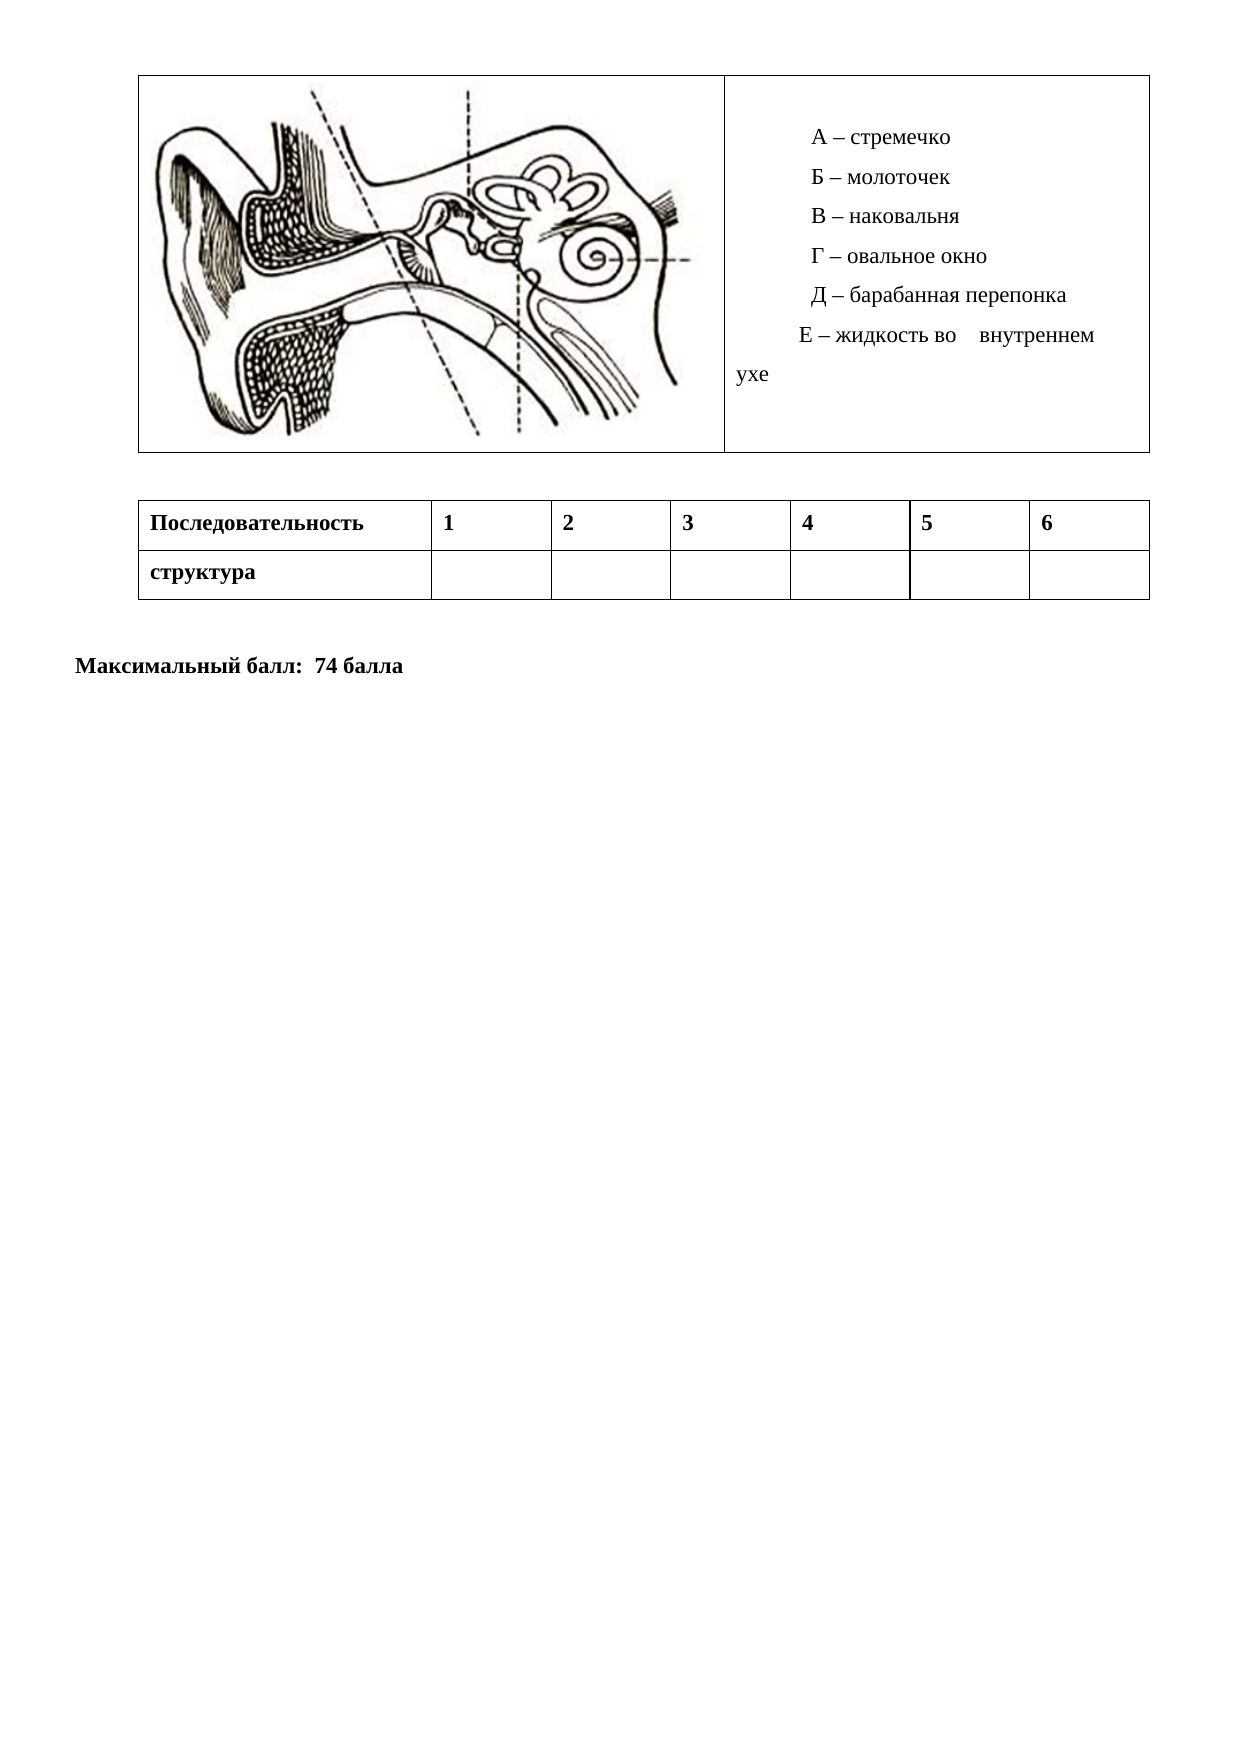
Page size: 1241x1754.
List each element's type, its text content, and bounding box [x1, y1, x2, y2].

table_cell структура [139, 551, 431, 599]
table_cell [552, 551, 670, 599]
table_cell [791, 551, 909, 599]
table_header 4 [791, 501, 909, 549]
table_header 5 [911, 501, 1029, 549]
table_header А – стремечко Б – молоточек В – наковальня Г – овальное окно Д – барабанная перепонка Е – жидкость во внутреннем ухе [725, 76, 1149, 452]
table_header Последовательность [139, 501, 431, 549]
table_header 2 [552, 501, 670, 549]
text Максимальный балл: 74 балла [75, 653, 1165, 679]
table_header 3 [671, 501, 790, 549]
picture [150, 83, 705, 438]
table_header 6 [1030, 501, 1149, 549]
table_cell [911, 551, 1029, 599]
table_cell [671, 551, 790, 599]
table_header 1 [432, 501, 551, 549]
table_header [139, 76, 724, 452]
table_cell [432, 551, 551, 599]
table_cell [1030, 551, 1149, 599]
